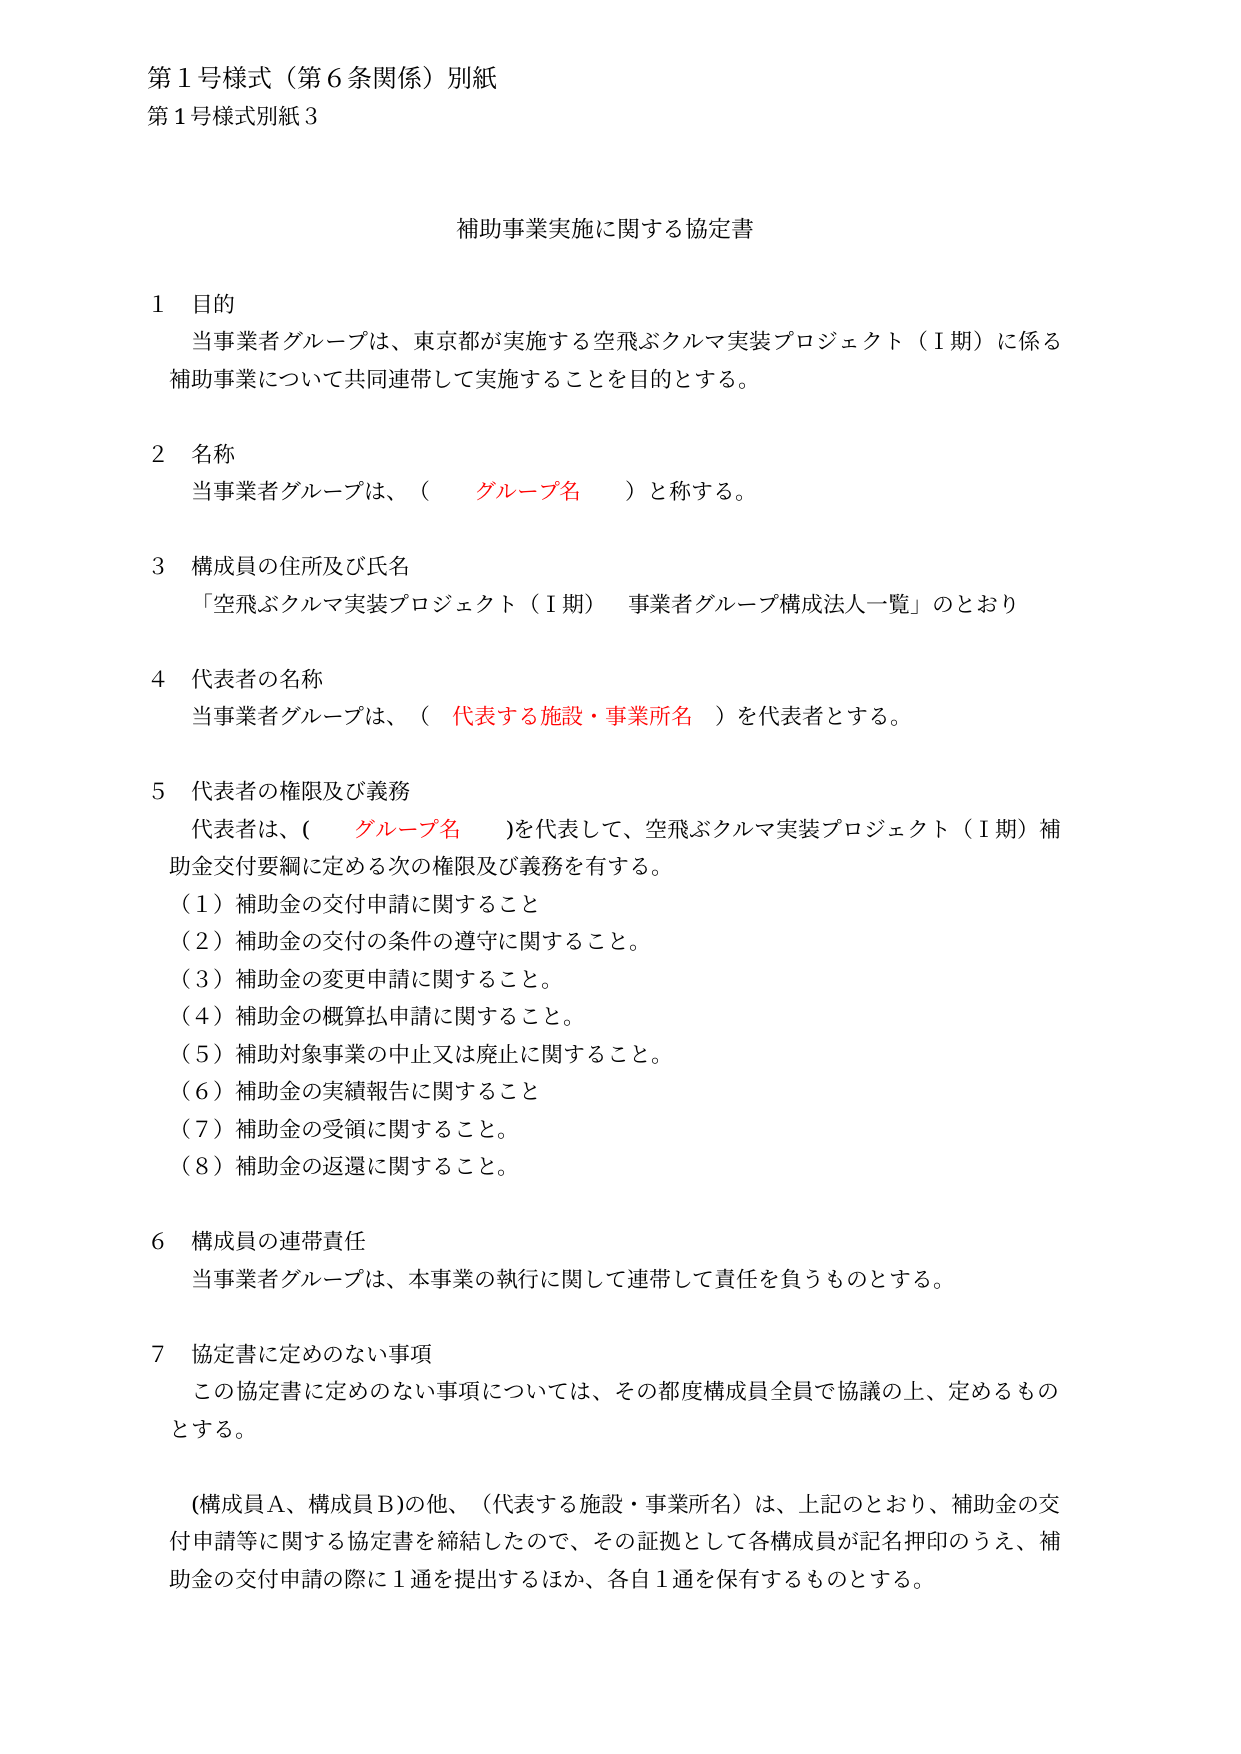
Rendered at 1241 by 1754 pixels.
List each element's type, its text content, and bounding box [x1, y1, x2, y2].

text ５ 代表者の権限及び義務 [148, 772, 1063, 809]
text （７）補助金の受領に関すること。 [169, 1109, 1063, 1147]
text （５）補助対象事業の中止又は廃止に関すること。 [169, 1034, 1063, 1072]
text 当事業者グループは、（ 代表する施設・事業所名 ）を代表者とする。 [169, 697, 1063, 734]
text （８）補助金の返還に関すること。 [169, 1147, 1063, 1184]
text (構成員Ａ、構成員Ｂ)の他、（代表する施設・事業所名）は、上記のとおり、補助金の交付申請等に関する協定書を締結したので、その証拠として各構成員が記名押印のうえ、補助金の交付申請の際に１通を提出するほか、各自１通を保有するものとする。 [169, 1484, 1063, 1597]
text １ 目的 [148, 284, 1063, 322]
text （２）補助金の交付の条件の遵守に関すること。 [169, 922, 1063, 959]
text （６）補助金の実績報告に関すること [169, 1072, 1063, 1109]
text （３）補助金の変更申請に関すること。 [169, 959, 1063, 997]
text （４）補助金の概算払申請に関すること。 [169, 997, 1063, 1034]
text 当事業者グループは、東京都が実施する空飛ぶクルマ実装プロジェクト（Ⅰ期）に係る補助事業について共同連帯して実施することを目的とする。 [169, 322, 1063, 397]
text ６ 構成員の連帯責任 [148, 1222, 1063, 1259]
text ２ 名称 [148, 434, 1063, 472]
text 補助事業実施に関する協定書 [148, 209, 1063, 247]
text 当事業者グループは、本事業の執行に関して連帯して責任を負うものとする。 [191, 1259, 1063, 1297]
text 「空飛ぶクルマ実装プロジェクト（Ⅰ期） 事業者グループ構成法人一覧」のとおり [148, 584, 1063, 622]
text （１）補助金の交付申請に関すること [169, 884, 1063, 922]
text ４ 代表者の名称 [148, 659, 1063, 697]
text 代表者は、( グループ名 )を代表して、空飛ぶクルマ実装プロジェクト（Ⅰ期）補助金交付要綱に定める次の権限及び義務を有する。 [148, 809, 1063, 884]
text 当事業者グループは、（ グループ名 ）と称する。 [191, 472, 1063, 509]
text ３ 構成員の住所及び氏名 [148, 547, 1063, 584]
text この協定書に定めのない事項については、その都度構成員全員で協議の上、定めるものとする。 [169, 1372, 1063, 1447]
text ７ 協定書に定めのない事項 [148, 1334, 1063, 1372]
text 第1号様式別紙３ [148, 97, 1063, 134]
